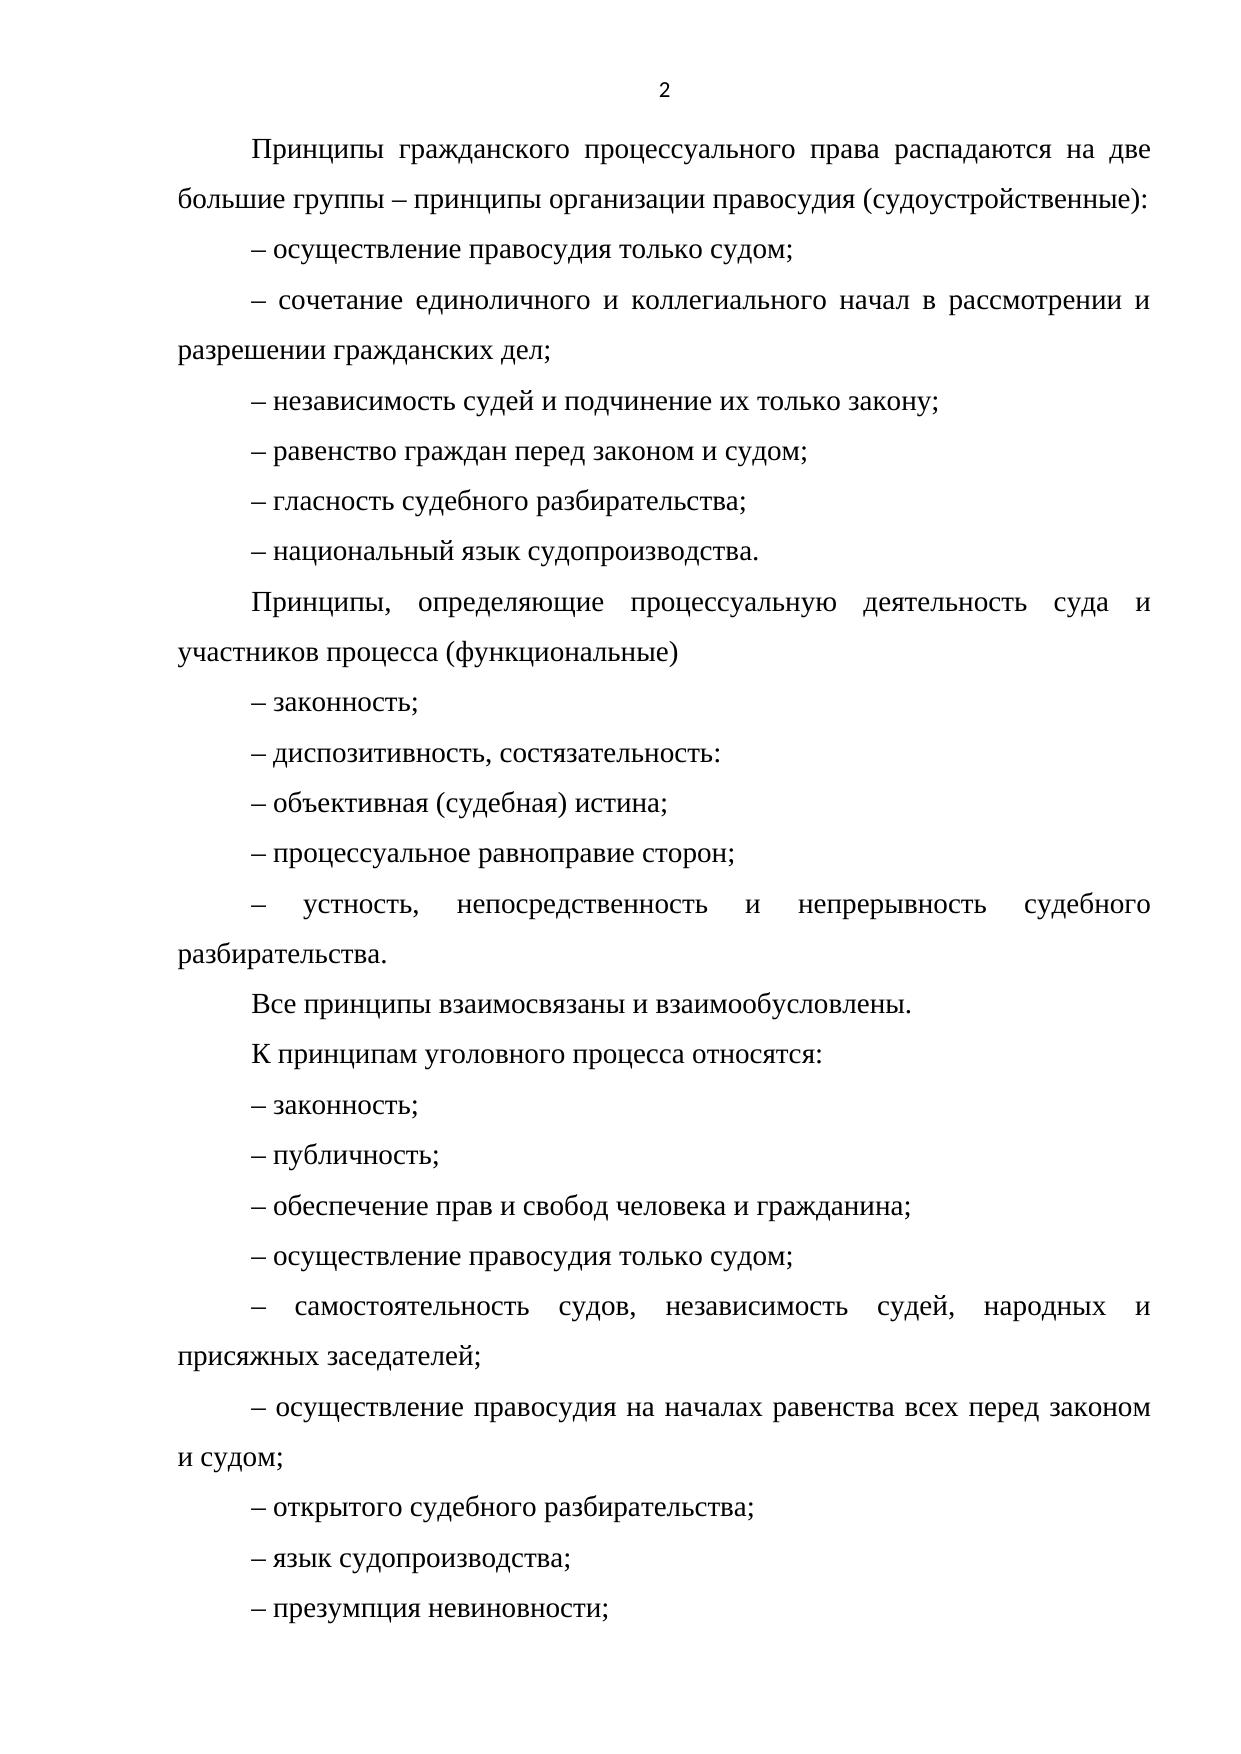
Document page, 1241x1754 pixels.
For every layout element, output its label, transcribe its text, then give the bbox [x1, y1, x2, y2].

text – публичность; [177, 1137, 1152, 1171]
text – презумпция невиновности; [177, 1590, 1152, 1624]
text – сочетание единоличного и коллегиального начал в рассмотрении и разрешении гражданских дел; [177, 282, 1152, 366]
text – гласность судебного разбирательства; [177, 483, 1152, 517]
text – законность; [177, 1087, 1152, 1121]
text – равенство граждан перед законом и судом; [177, 433, 1152, 466]
text Все принципы взаимосвязаны и взаимообусловлены. [177, 986, 1152, 1020]
text – осуществление правосудия только судом; [177, 232, 1152, 265]
text – осуществление правосудия на началах равенства всех перед законом и судом; [177, 1389, 1152, 1473]
text – независимость судей и подчинение их только закону; [177, 383, 1152, 416]
text – обеспечение прав и свобод человека и гражданина; [177, 1188, 1152, 1221]
text – открытого судебного разбирательства; [177, 1489, 1152, 1523]
text Принципы, определяющие процессуальную деятельность суда и участников процесса (функциональные) [177, 584, 1152, 668]
text – самостоятельность судов, независимость судей, народных и присяжных заседателей; [177, 1288, 1152, 1372]
text – осуществление правосудия только судом; [177, 1238, 1152, 1271]
text – объективная (судебная) истина; [177, 785, 1152, 819]
text К принципам уголовного процесса относятся: [177, 1037, 1152, 1070]
text – диспозитивность, состязательность: [177, 735, 1152, 768]
text – язык судопроизводства; [177, 1540, 1152, 1573]
text – устность, непосредственность и непрерывность судебного разбирательства. [177, 886, 1152, 969]
text – национальный язык судопроизводства. [177, 533, 1152, 567]
text – процессуальное равноправие сторон; [177, 835, 1152, 869]
text Принципы гражданского процессуального права распадаются на две большие группы – принципы организации правосудия (судоустройственные): [177, 131, 1152, 215]
text – законность; [177, 684, 1152, 718]
